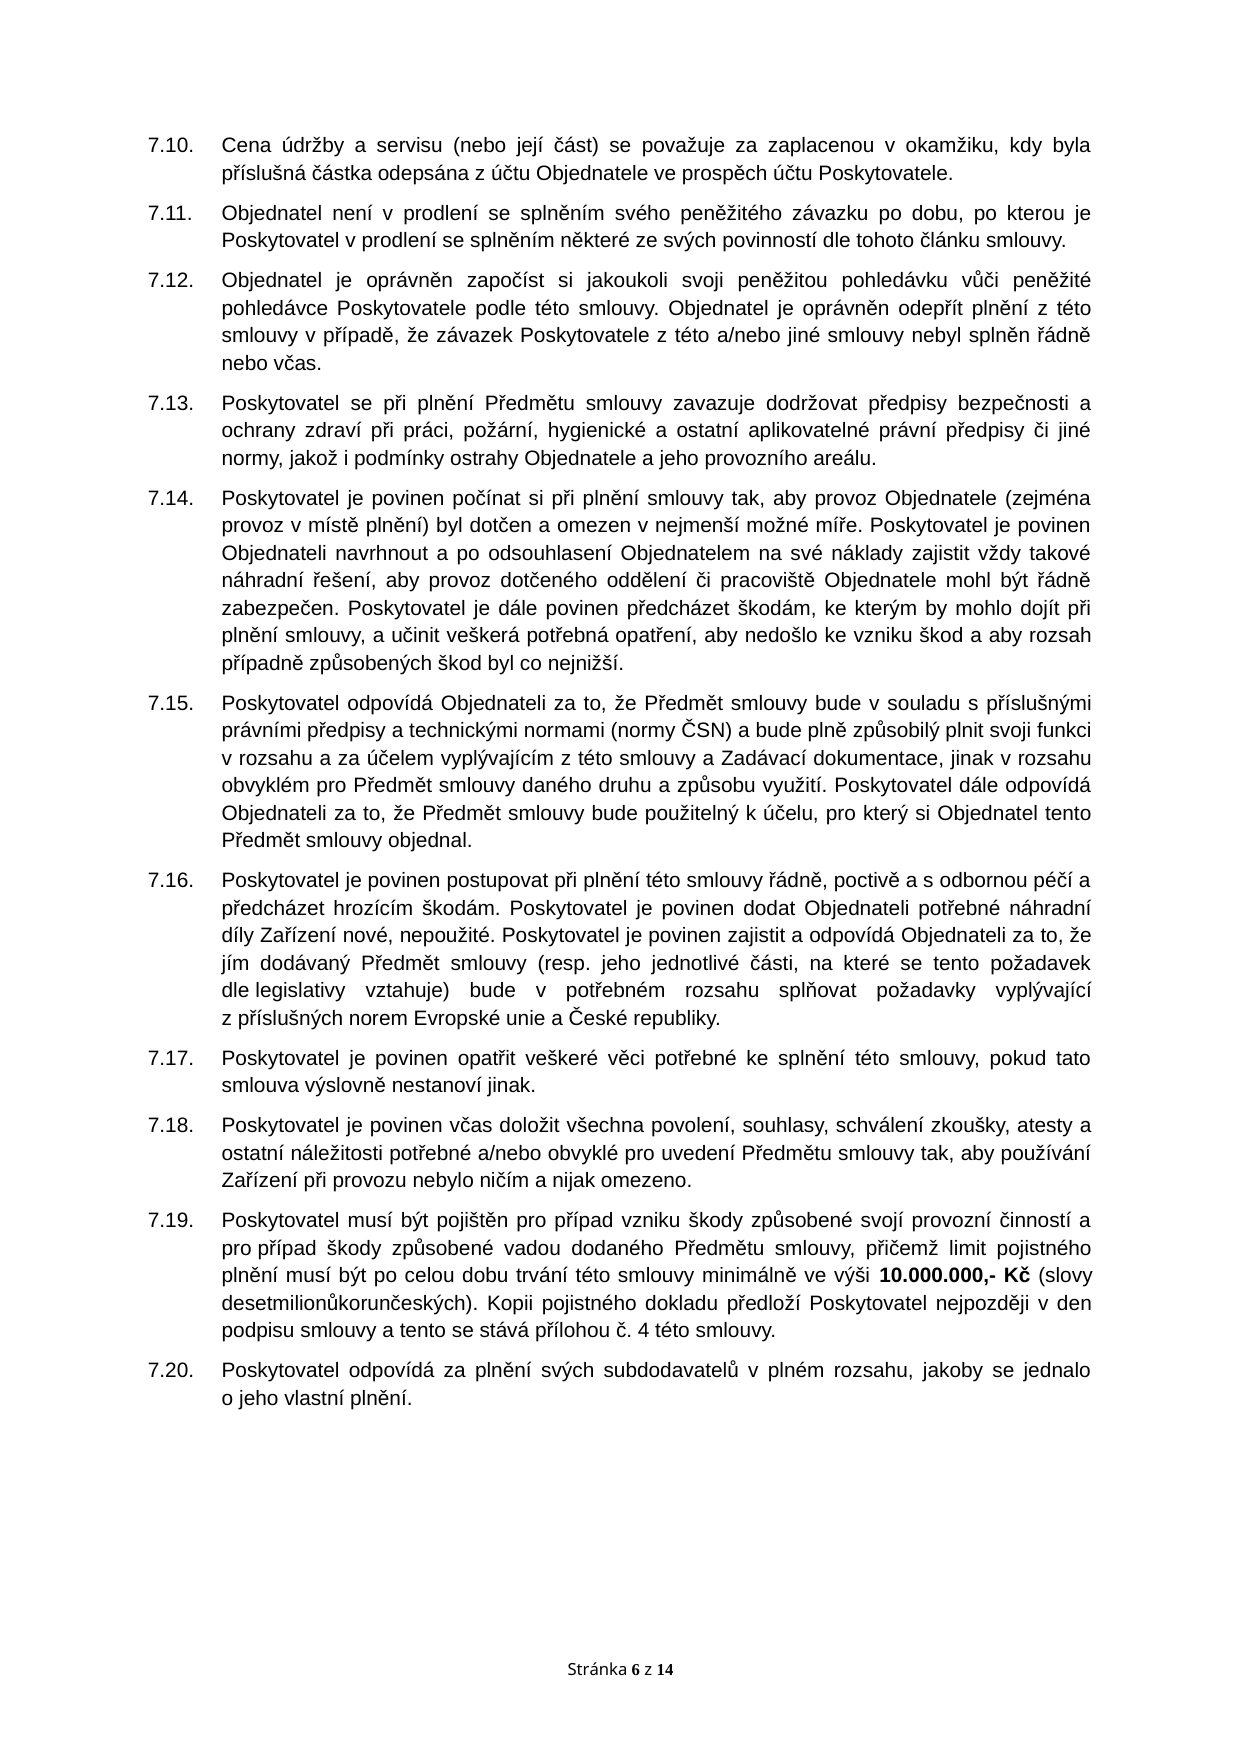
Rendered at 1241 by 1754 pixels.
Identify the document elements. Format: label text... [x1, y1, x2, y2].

list Poskytovatel je povinen včas doložit všechna povolení, souhlasy, schválení zkoušky, atesty a ostatní náležitosti potřebné a/nebo obvyklé pro uvedení Předmětu smlouvy tak, aby používání Zařízení při provozu nebylo ničím a nijak omezeno. [148, 1113, 1093, 1192]
list Poskytovatel je povinen opatřit veškeré věci potřebné ke splnění této smlouvy, pokud tato smlouva výslovně nestanoví jinak. [148, 1045, 1093, 1097]
list Poskytovatel se při plnění Předmětu smlouvy zavazuje dodržovat předpisy bezpečnosti a ochrany zdraví při práci, požární, hygienické a ostatní aplikovatelné právní předpisy či jiné normy, jakož i podmínky ostrahy Objednatele a jeho provozního areálu. [148, 390, 1093, 469]
list Objednatel je oprávněn započíst si jakoukoli svoji peněžitou pohledávku vůči peněžité pohledávce Poskytovatele podle této smlouvy. Objednatel je oprávněn odepřít plnění z této smlouvy v případě, že závazek Poskytovatele z této a/nebo jiné smlouvy nebyl splněn řádně nebo včas. [148, 268, 1093, 374]
list Poskytovatel je povinen postupovat při plnění této smlouvy řádně, poctivě a s odbornou péčí a předcházet hrozícím škodám. Poskytovatel je povinen dodat Objednateli potřebné náhradní díly Zařízení nové, nepoužité. Poskytovatel je povinen zajistit a odpovídá Objednateli za to, že jím dodávaný Předmět smlouvy (resp. jeho jednotlivé části, na které se tento požadavek dle legislativy vztahuje) bude v potřebném rozsahu splňovat požadavky vyplývající z příslušných norem Evropské unie a České republiky. [148, 868, 1093, 1029]
list Poskytovatel je povinen počínat si při plnění smlouvy tak, aby provoz Objednatele (zejména provoz v místě plnění) byl dotčen a omezen v nejmenší možné míře. Poskytovatel je povinen Objednateli navrhnout a po odsouhlasení Objednatelem na své náklady zajistit vždy takové náhradní řešení, aby provoz dotčeného oddělení či pracoviště Objednatele mohl být řádně zabezpečen. Poskytovatel je dále povinen předcházet škodám, ke kterým by mohlo dojít při plnění smlouvy, a učinit veškerá potřebná opatření, aby nedošlo ke vzniku škod a aby rozsah případně způsobených škod byl co nejnižší. [148, 485, 1093, 674]
list Poskytovatel musí být pojištěn pro případ vzniku škody způsobené svojí provozní činností a pro případ škody způsobené vadou dodaného Předmětu smlouvy, přičemž limit pojistného plnění musí být po celou dobu trvání této smlouvy minimálně ve výši 10.000.000,- Kč (slovy desetmilionůkorunčeských). Kopii pojistného dokladu předloží Poskytovatel nejpozději v den podpisu smlouvy a tento se stává přílohou č. 4 této smlouvy. [148, 1208, 1093, 1342]
list Objednatel není v prodlení se splněním svého peněžitého závazku po dobu, po kterou je Poskytovatel v prodlení se splněním některé ze svých povinností dle tohoto článku smlouvy. [148, 200, 1093, 252]
list Cena údržby a servisu (nebo její část) se považuje za zaplacenou v okamžiku, kdy byla příslušná částka odepsána z účtu Objednatele ve prospěch účtu Poskytovatele. [148, 133, 1093, 184]
list Poskytovatel odpovídá za plnění svých subdodavatelů v plném rozsahu, jakoby se jednalo o jeho vlastní plnění. [148, 1358, 1093, 1409]
list Poskytovatel odpovídá Objednateli za to, že Předmět smlouvy bude v souladu s příslušnými právními předpisy a technickými normami (normy ČSN) a bude plně způsobilý plnit svoji funkci v rozsahu a za účelem vyplývajícím z této smlouvy a Zadávací dokumentace, jinak v rozsahu obvyklém pro Předmět smlouvy daného druhu a způsobu využití. Poskytovatel dále odpovídá Objednateli za to, že Předmět smlouvy bude použitelný k účelu, pro který si Objednatel tento Předmět smlouvy objednal. [148, 690, 1093, 852]
